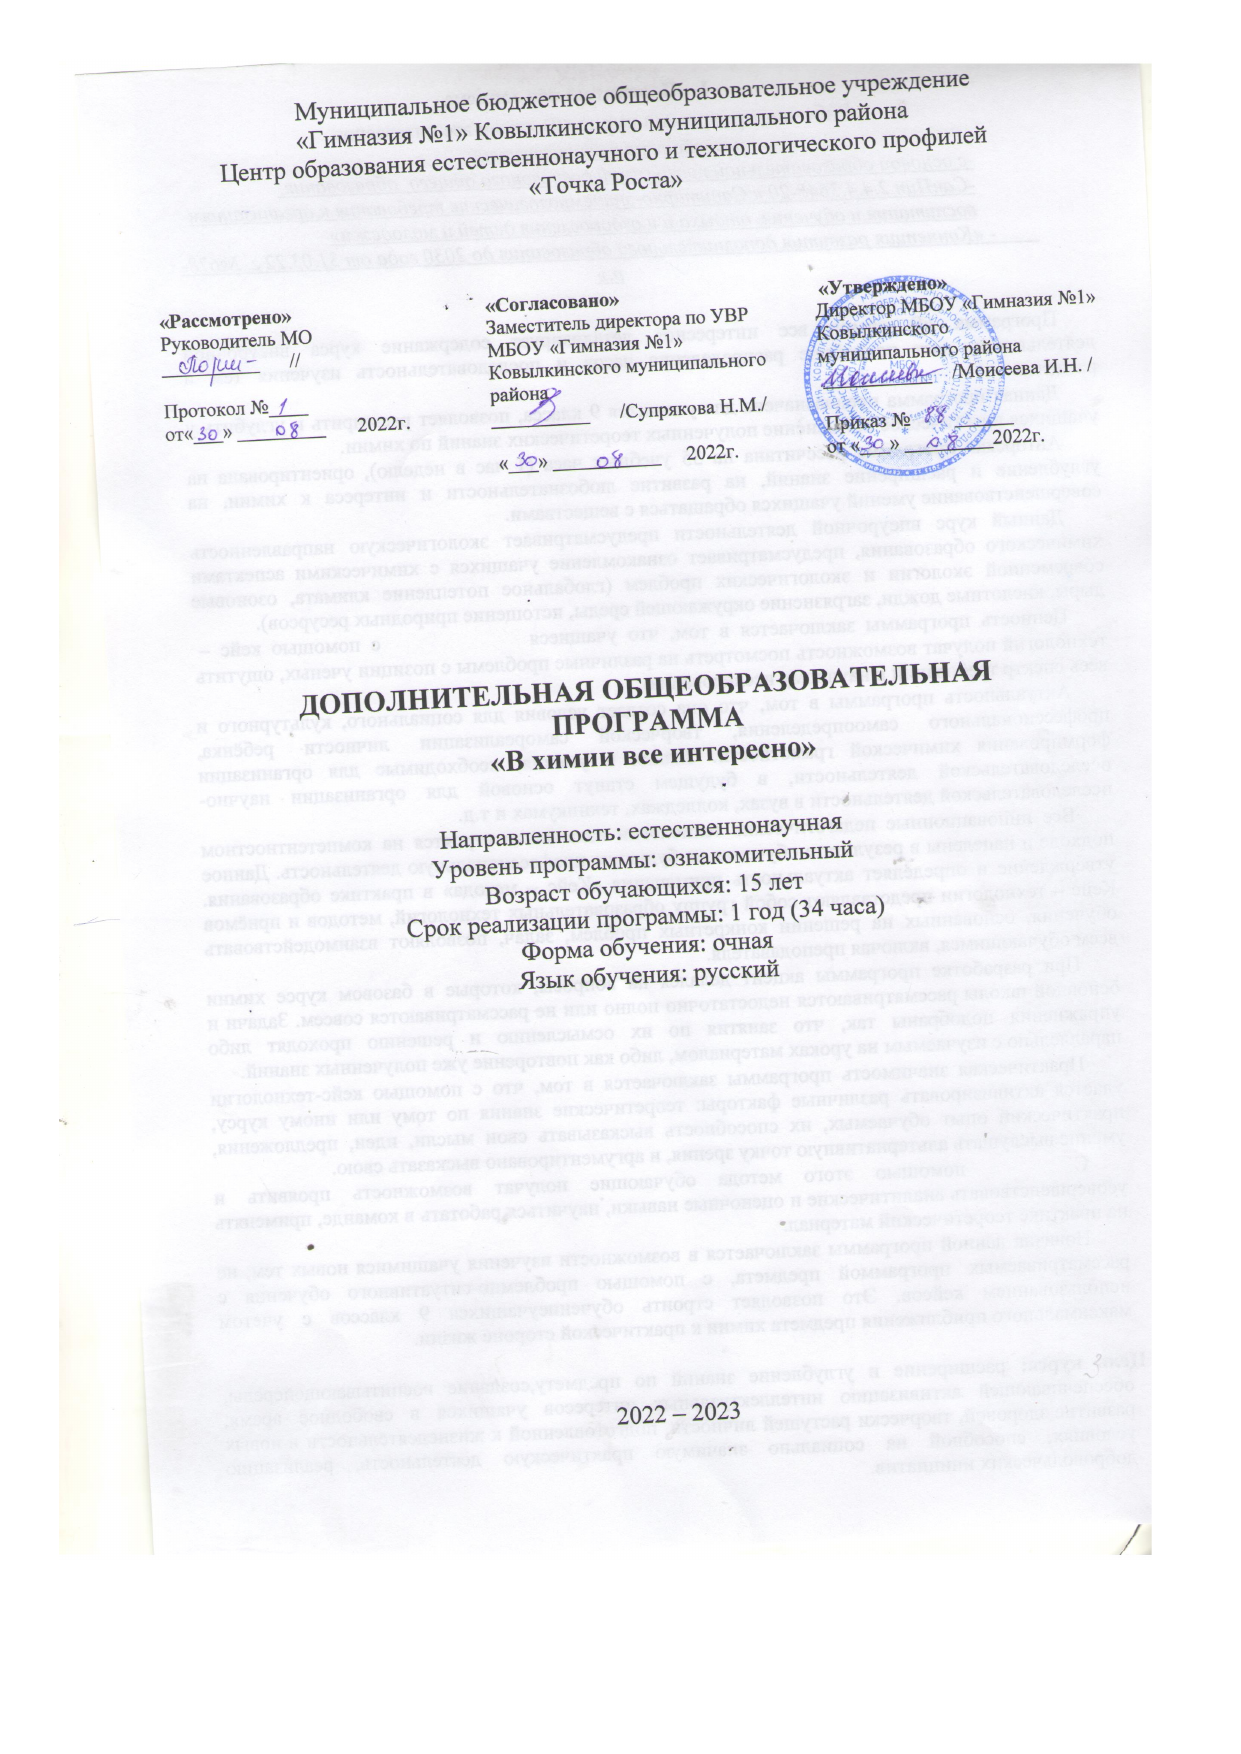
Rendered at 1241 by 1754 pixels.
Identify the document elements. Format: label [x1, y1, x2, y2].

picture [59, 59, 1152, 1560]
